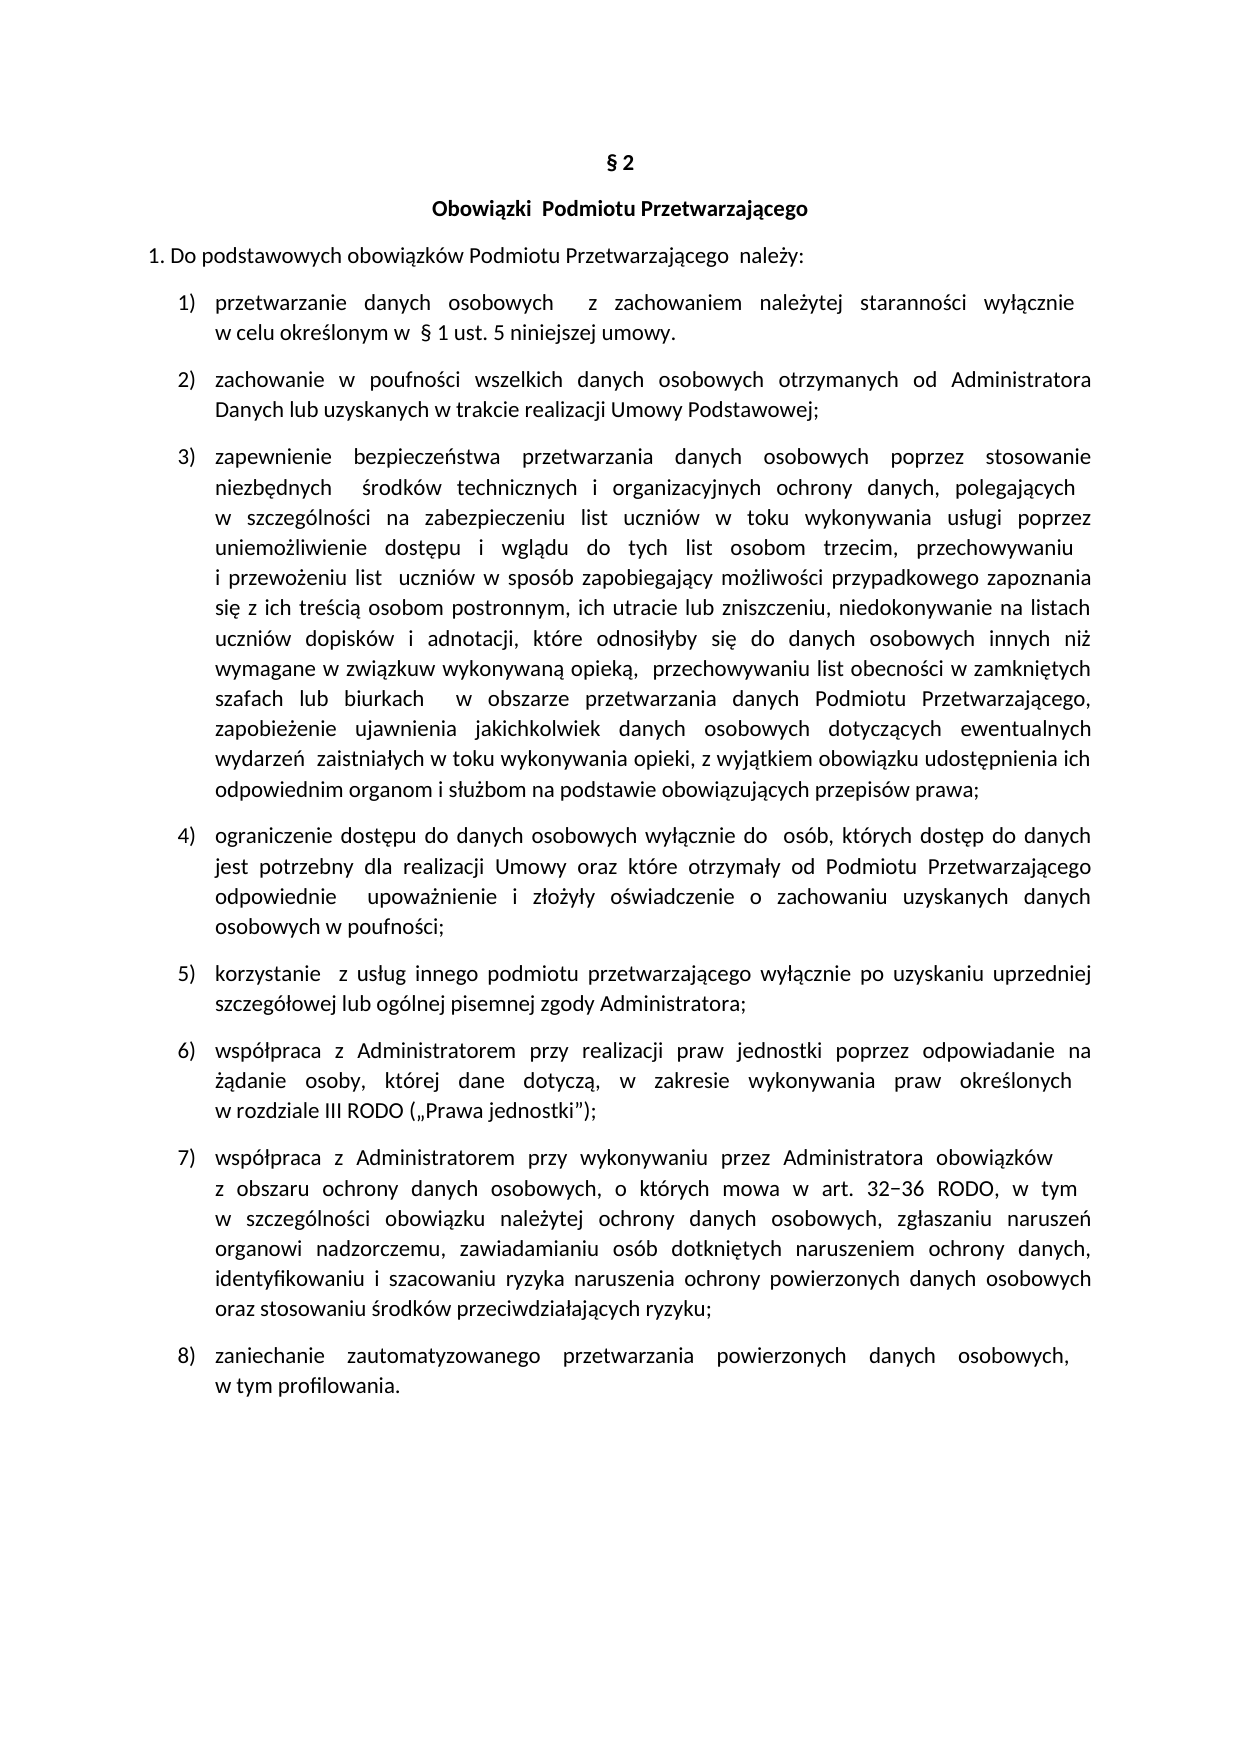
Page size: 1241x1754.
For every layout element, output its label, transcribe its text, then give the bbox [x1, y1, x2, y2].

text 1. Do podstawowych obowiązków Podmiotu Przetwarzającego należy: [148, 241, 1093, 269]
list zapewnienie bezpieczeństwa przetwarzania danych osobowych poprzez stosowanie niezbędnych środków technicznych i organizacyjnych ochrony danych, polegających w szczególności na zabezpieczeniu list uczniów w toku wykonywania usługi poprzez uniemożliwienie dostępu i wglądu do tych list osobom trzecim, przechowywaniu i przewożeniu list uczniów w sposób zapobiegający możliwości przypadkowego zapoznania się z ich treścią osobom postronnym, ich utracie lub zniszczeniu, niedokonywanie na listach uczniów dopisków i adnotacji, które odnosiłyby się do danych osobowych innych niż wymagane w związkuw wykonywaną opieką, przechowywaniu list obecności w zamkniętych szafach lub biurkach w obszarze przetwarzania danych Podmiotu Przetwarzającego, zapobieżenie ujawnienia jakichkolwiek danych osobowych dotyczących ewentualnych wydarzeń zaistniałych w toku wykonywania opieki, z wyjątkiem obowiązku udostępnienia ich odpowiednim organom i służbom na podstawie obowiązujących przepisów prawa; [177, 442, 1093, 803]
text Obowiązki Podmiotu Przetwarzającego [148, 194, 1093, 222]
text § 2 [148, 148, 1093, 176]
list współpraca z Administratorem przy wykonywaniu przez Administratora obowiązków z obszaru ochrony danych osobowych, o których mowa w art. 32−36 RODO, w tym w szczególności obowiązku należytej ochrony danych osobowych, zgłaszaniu naruszeń organowi nadzorczemu, zawiadamianiu osób dotkniętych naruszeniem ochrony danych, identyfikowaniu i szacowaniu ryzyka naruszenia ochrony powierzonych danych osobowych oraz stosowaniu środków przeciwdziałających ryzyku; [177, 1143, 1093, 1322]
list ograniczenie dostępu do danych osobowych wyłącznie do osób, których dostęp do danych jest potrzebny dla realizacji Umowy oraz które otrzymały od Podmiotu Przetwarzającego odpowiednie upoważnienie i złożyły oświadczenie o zachowaniu uzyskanych danych osobowych w poufności; [177, 822, 1093, 940]
list przetwarzanie danych osobowych z zachowaniem należytej staranności wyłącznie w celu określonym w § 1 ust. 5 niniejszej umowy. [177, 288, 1093, 346]
list korzystanie z usług innego podmiotu przetwarzającego wyłącznie po uzyskaniu uprzedniej szczegółowej lub ogólnej pisemnej zgody Administratora; [177, 959, 1093, 1017]
list zaniechanie zautomatyzowanego przetwarzania powierzonych danych osobowych, w tym profilowania. [177, 1341, 1093, 1399]
list współpraca z Administratorem przy realizacji praw jednostki poprzez odpowiadanie na żądanie osoby, której dane dotyczą, w zakresie wykonywania praw określonych w rozdziale III RODO („Prawa jednostki”); [177, 1036, 1093, 1124]
list zachowanie w poufności wszelkich danych osobowych otrzymanych od Administratora Danych lub uzyskanych w trakcie realizacji Umowy Podstawowej; [177, 365, 1093, 423]
